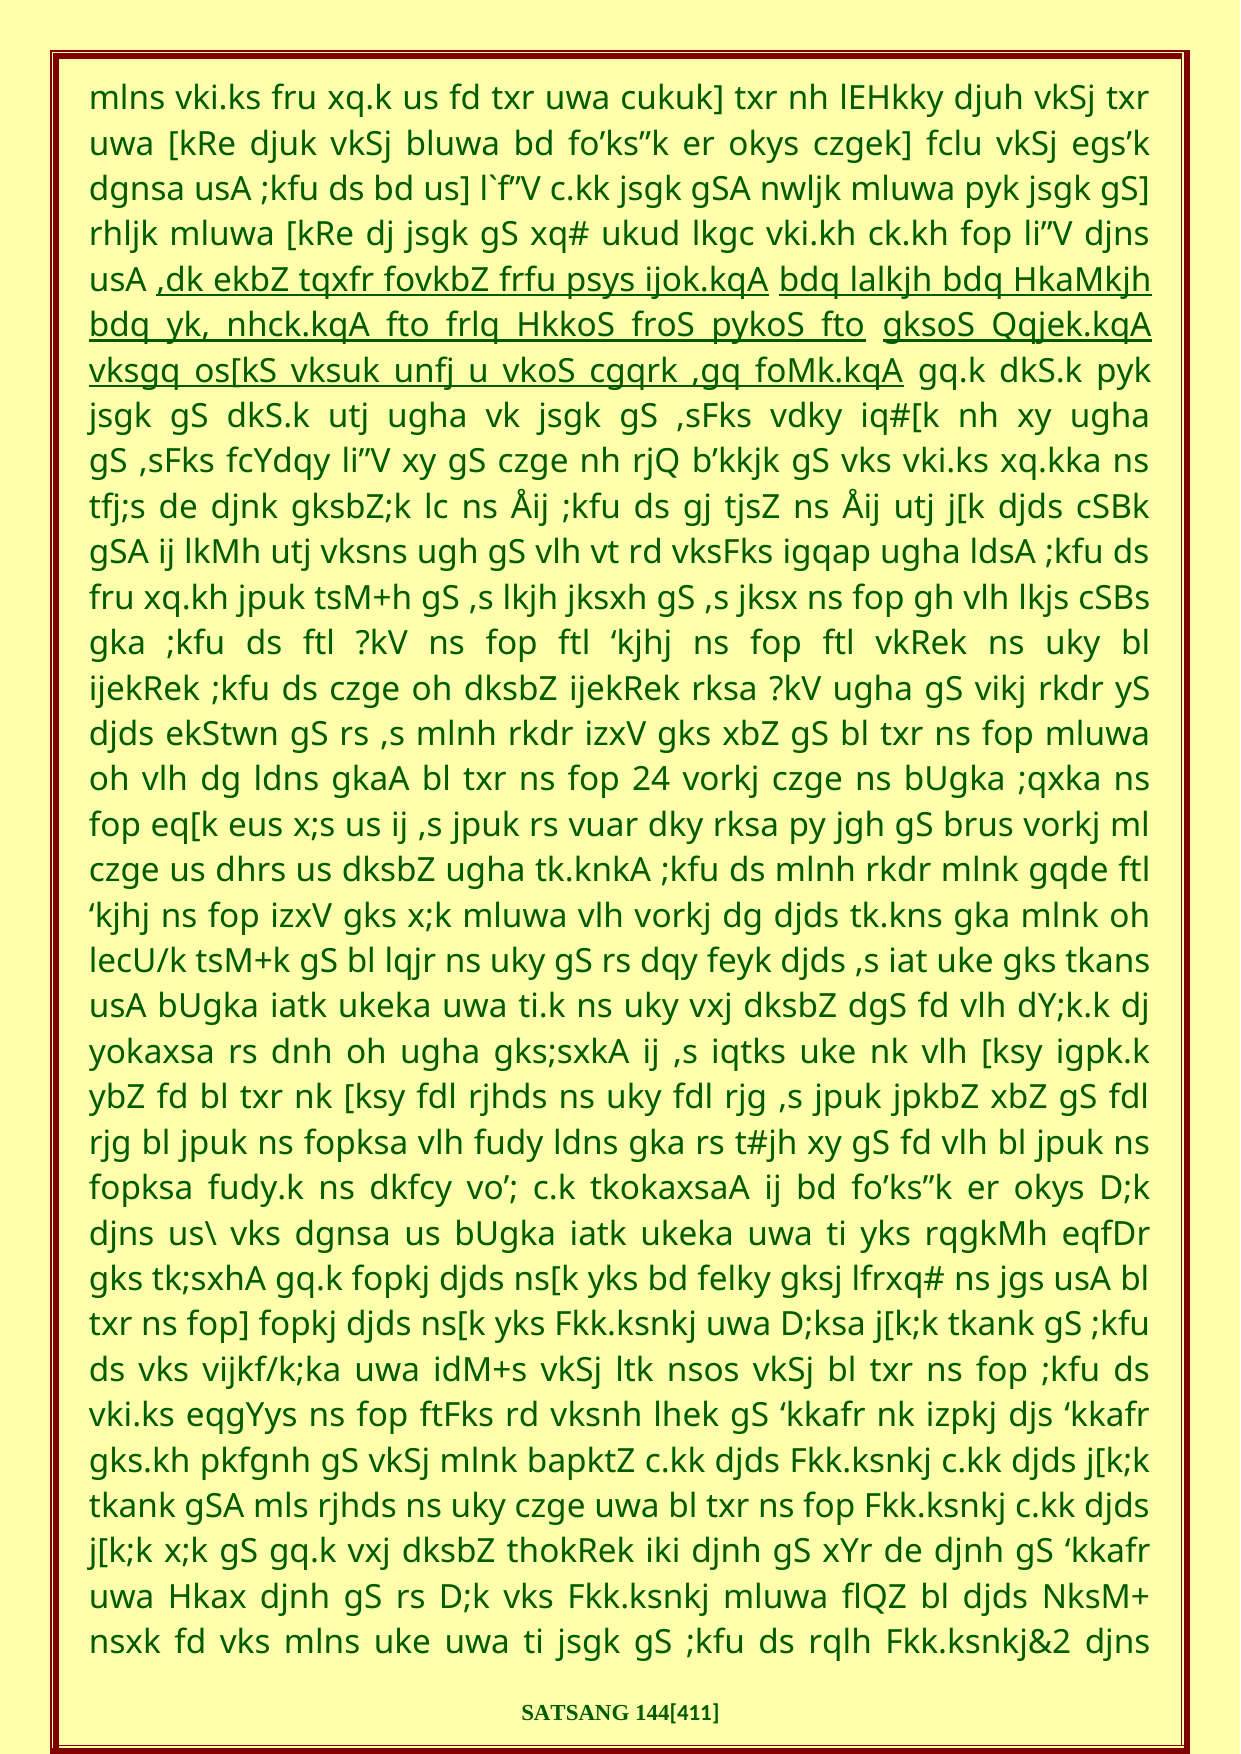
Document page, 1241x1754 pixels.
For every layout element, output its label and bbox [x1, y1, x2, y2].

text [89, 74, 1152, 1663]
